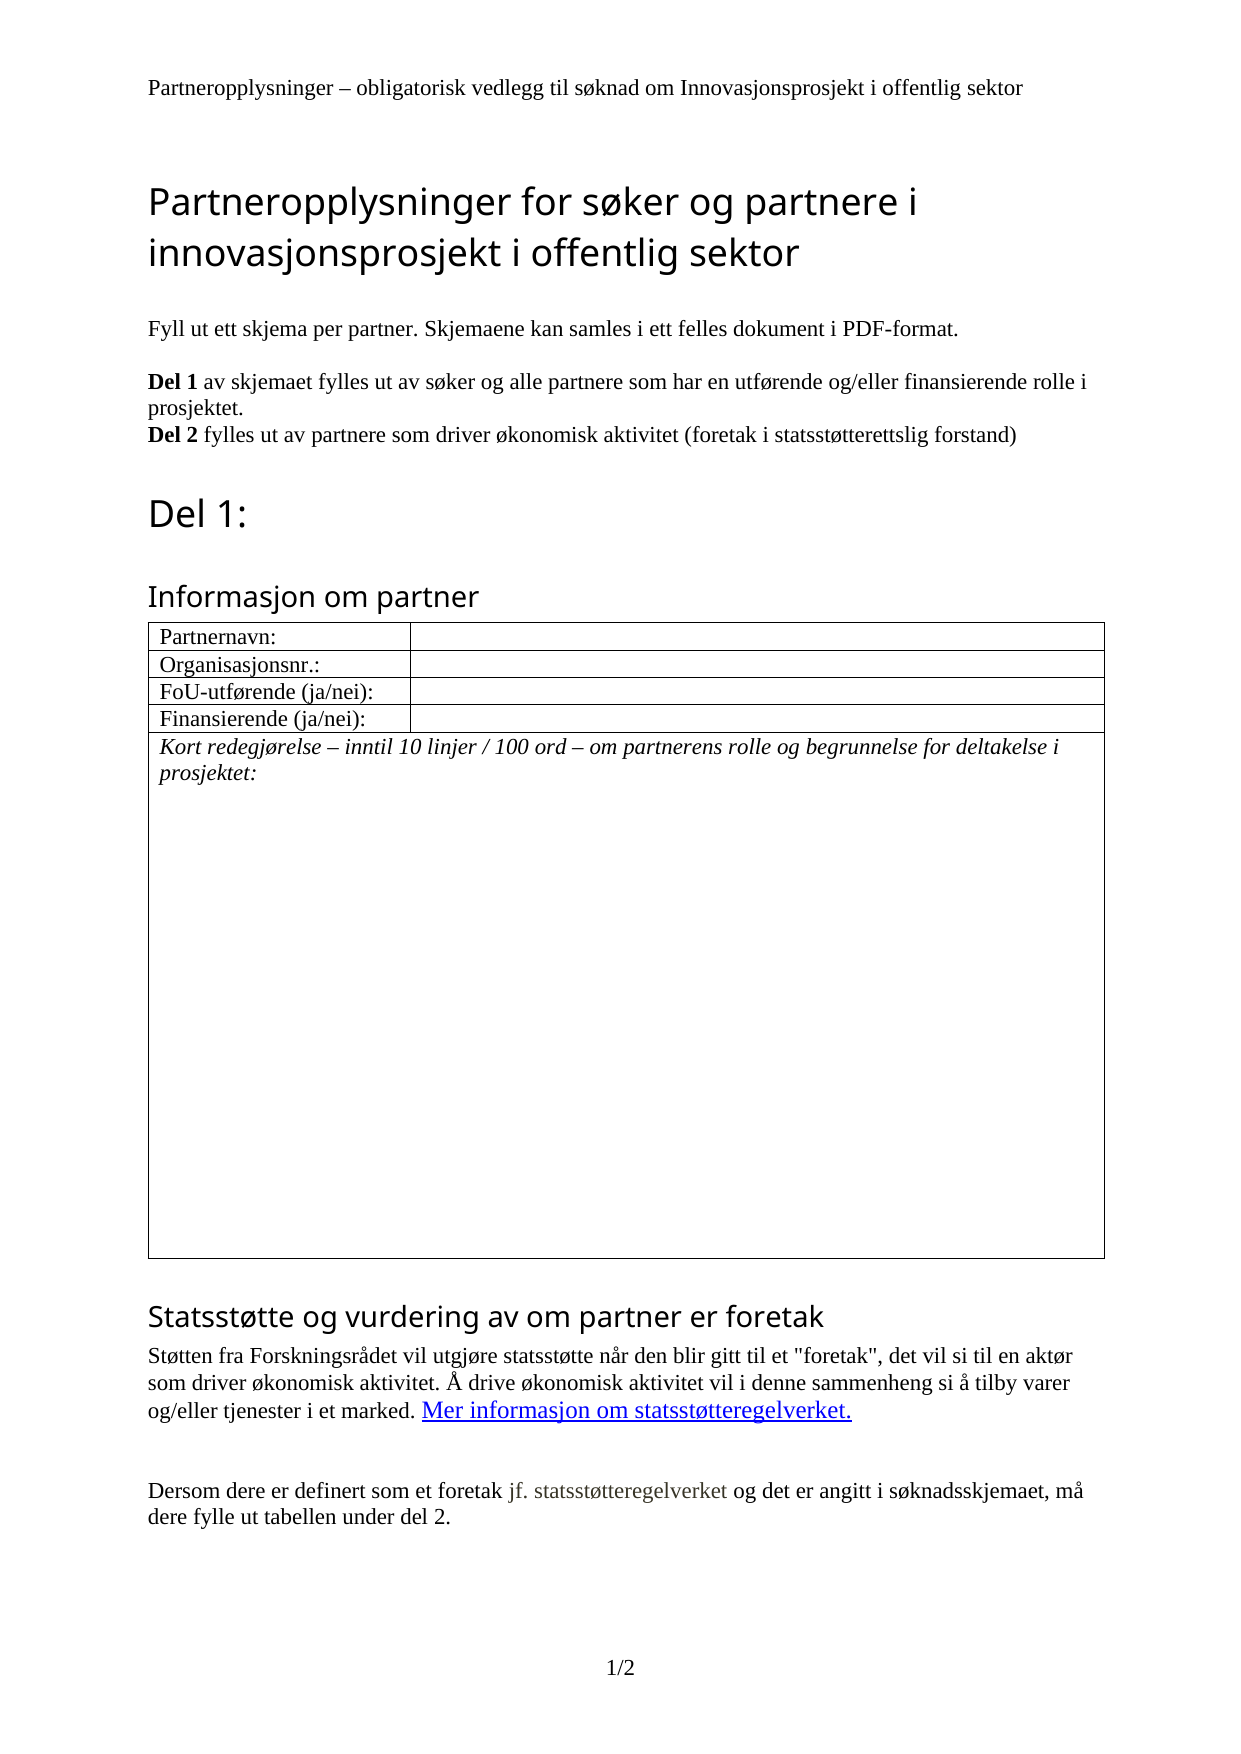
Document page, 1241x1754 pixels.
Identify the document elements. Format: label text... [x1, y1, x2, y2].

subtitle Partneropplysninger for søker og partnere i innovasjonsprosjekt i offentlig sektor [148, 176, 1093, 278]
table_cell FoU-utførende (ja/nei): [149, 678, 410, 704]
text Støtten fra Forskningsrådet vil utgjøre statsstøtte når den blir gitt til et "foretak", det vil si til en aktør som driver økonomisk aktivitet. Å drive økonomisk aktivitet vil i denne sammenheng si å tilby varer og/eller tjenester i et marked. Mer informasjon om statsstøtteregelverket. [148, 1342, 1093, 1424]
table_cell [411, 651, 1104, 677]
subtitle Del 1: [148, 488, 1093, 539]
table_cell Finansierende (ja/nei): [149, 705, 410, 732]
table_cell Kort redegjørelse – inntil 10 linjer / 100 ord – om partnerens rolle og begrunnelse for deltakelse i prosjektet: [149, 733, 1104, 1258]
table_cell [411, 705, 1104, 732]
subtitle Informasjon om partner [148, 576, 1093, 616]
table_cell [411, 678, 1104, 704]
table_header [411, 623, 1104, 649]
table_header Partnernavn: [149, 623, 410, 649]
text Del 2 fylles ut av partnere som driver økonomisk aktivitet (foretak i statsstøtterettslig forstand) [148, 421, 1093, 447]
text Fyll ut ett skjema per partner. Skjemaene kan samles i ett felles dokument i PDF-format. [148, 315, 1093, 342]
subtitle Statsstøtte og vurdering av om partner er foretak [148, 1297, 1093, 1336]
text Del 1 av skjemaet fylles ut av søker og alle partnere som har en utførende og/eller finansierende rolle i prosjektet. [148, 368, 1093, 421]
table_cell Organisasjonsnr.: [149, 651, 410, 677]
text Dersom dere er definert som et foretak jf. statsstøtteregelverket og det er angitt i søknadsskjemaet, må dere fylle ut tabellen under del 2. [148, 1477, 1093, 1529]
